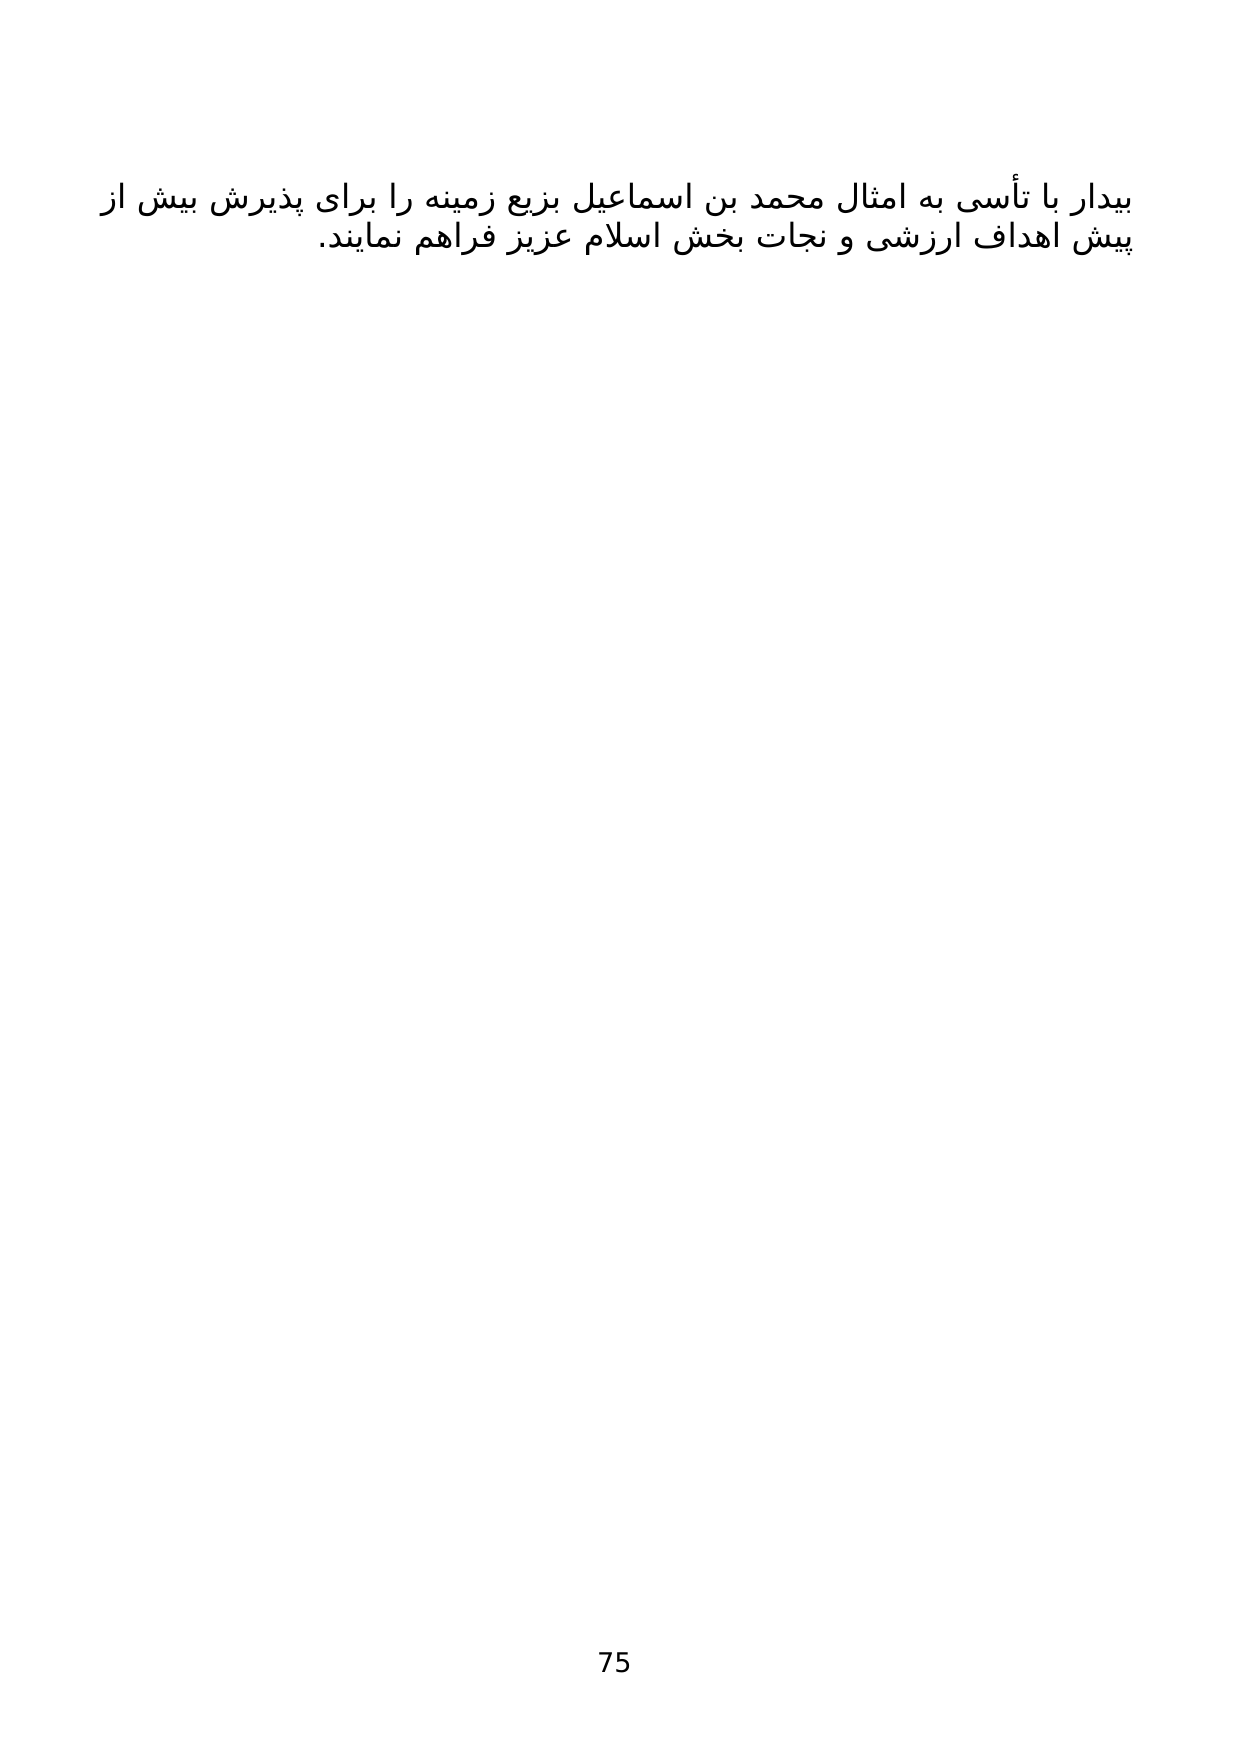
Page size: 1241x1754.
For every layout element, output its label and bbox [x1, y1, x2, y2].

text [94, 177, 1134, 255]
